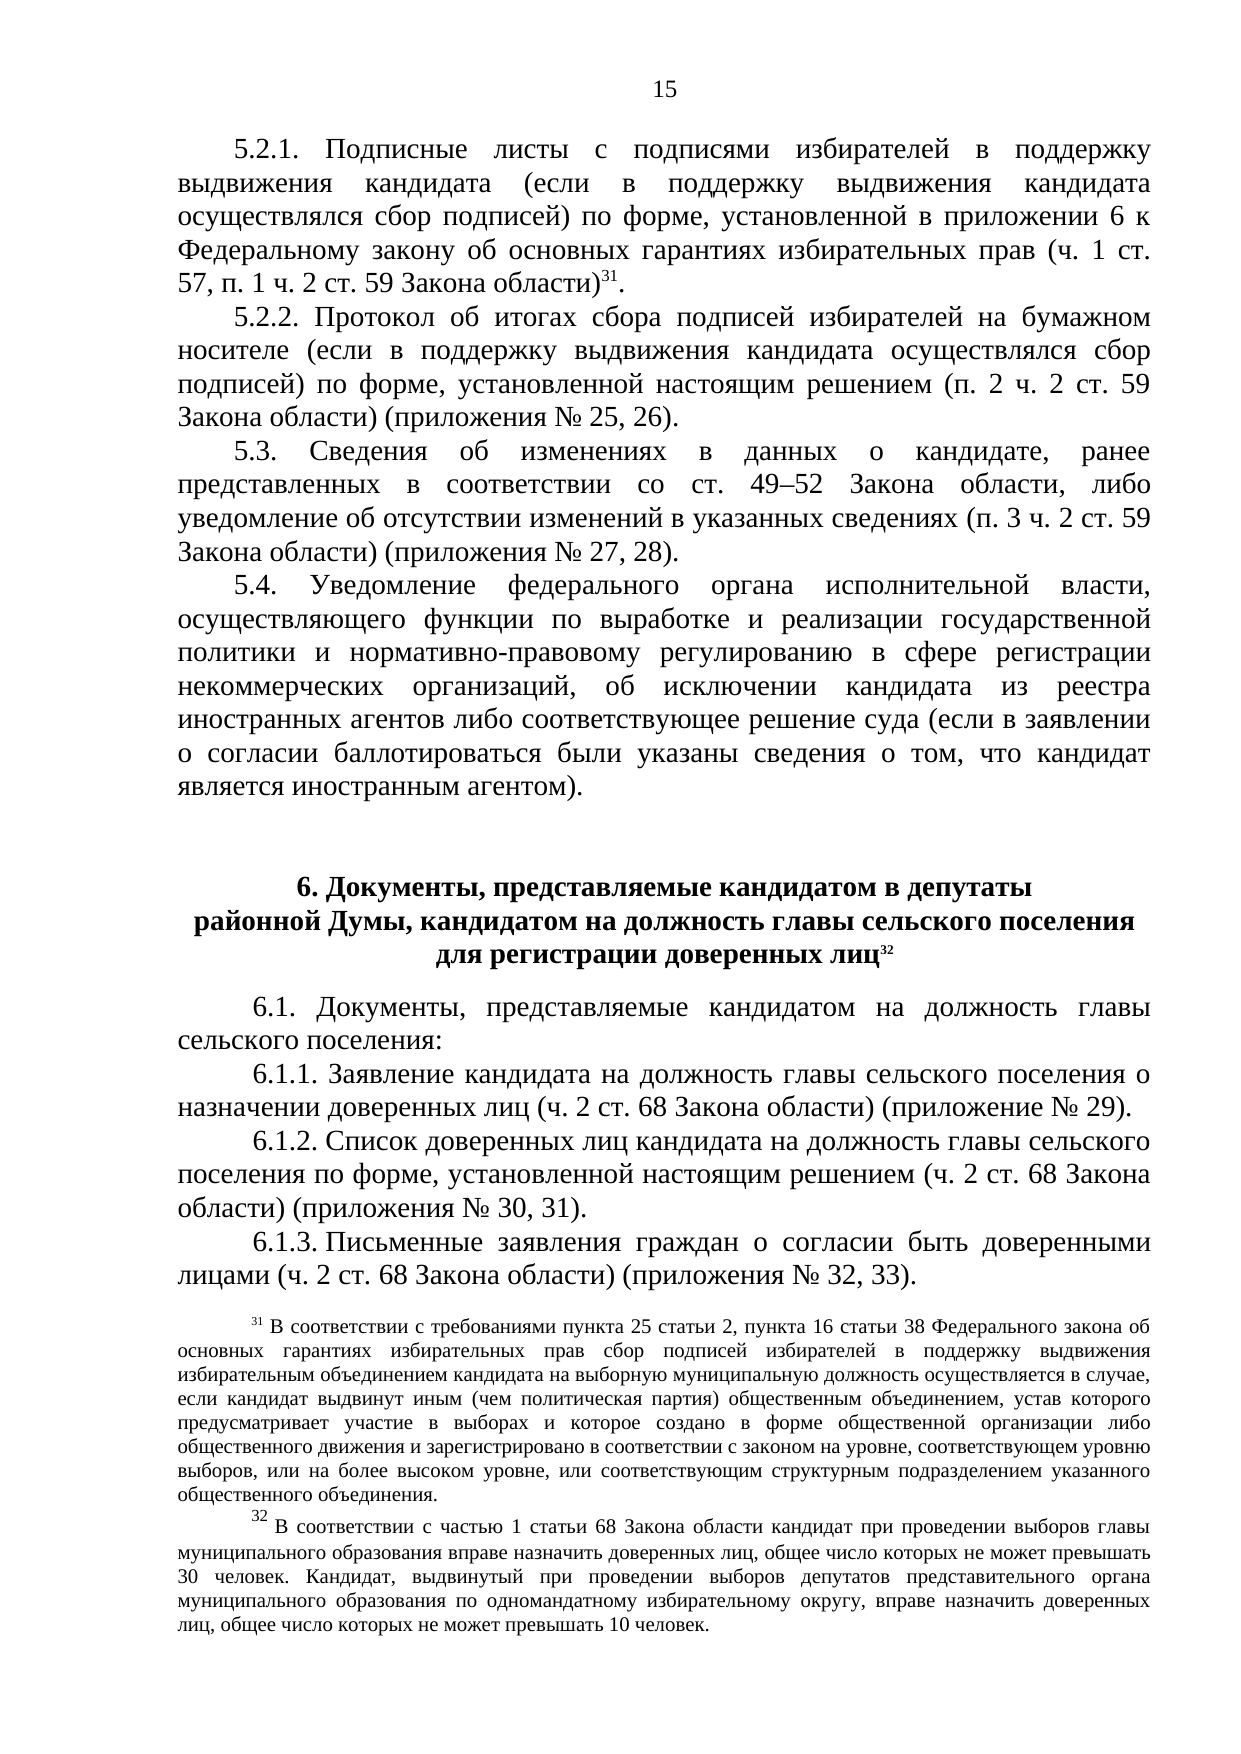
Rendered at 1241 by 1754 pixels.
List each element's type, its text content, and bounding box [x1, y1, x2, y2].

text 6.1.3. Письменные заявления граждан о согласии быть доверенными лицами (ч. 2 ст. 68 Закона области) (приложения № 32, 33). [177, 1224, 1152, 1291]
text районной Думы, кандидатом на должность главы сельского поселения [177, 903, 1152, 936]
text 5.4. Уведомление федерального органа исполнительной власти, осуществляющего функции по выработке и реализации государственной политики и нормативно-правовому регулированию в сфере регистрации некоммерческих организаций, об исключении кандидата из реестра иностранных агентов либо соответствующее решение суда (если в заявлении о согласии баллотироваться были указаны сведения о том, что кандидат является иностранным агентом). [177, 567, 1152, 802]
text 5.2.1. Подписные листы с подписями избирателей в поддержку выдвижения кандидата (если в поддержку выдвижения кандидата осуществлялся сбор подписей) по форме, установленной в приложении 6 к Федеральному закону об основных гарантиях избирательных прав (ч. 1 ст. 57, п. 1 ч. 2 ст. 59 Закона области). [177, 131, 1152, 299]
text 5.3. Сведения об изменениях в данных о кандидате, ранее представленных в соответствии со ст. 49–52 Закона области, либо уведомление об отсутствии изменений в указанных сведениях (п. 3 ч. 2 ст. 59 Закона области) (приложения № 27, 28). [177, 433, 1152, 567]
text 5.2.2. Протокол об итогах сбора подписей избирателей на бумажном носителе (если в поддержку выдвижения кандидата осуществлялся сбор подписей) по форме, установленной настоящим решением (п. 2 ч. 2 ст. 59 Закона области) (приложения № 25, 26). [177, 299, 1152, 433]
text 6. Документы, представляемые кандидатом в депутаты [177, 869, 1152, 903]
text 6.1. Документы, представляемые кандидатом на должность главы сельского поселения: [177, 989, 1152, 1056]
text 6.1.2. Список доверенных лиц кандидата на должность главы сельского поселения по форме, установленной настоящим решением (ч. 2 ст. 68 Закона области) (приложения № 30, 31). [177, 1123, 1152, 1224]
text 6.1.1. Заявление кандидата на должность главы сельского поселения о назначении доверенных лиц (ч. 2 ст. 68 Закона области) (приложение № 29). [177, 1056, 1152, 1123]
text для регистрации доверенных лиц [177, 936, 1152, 970]
